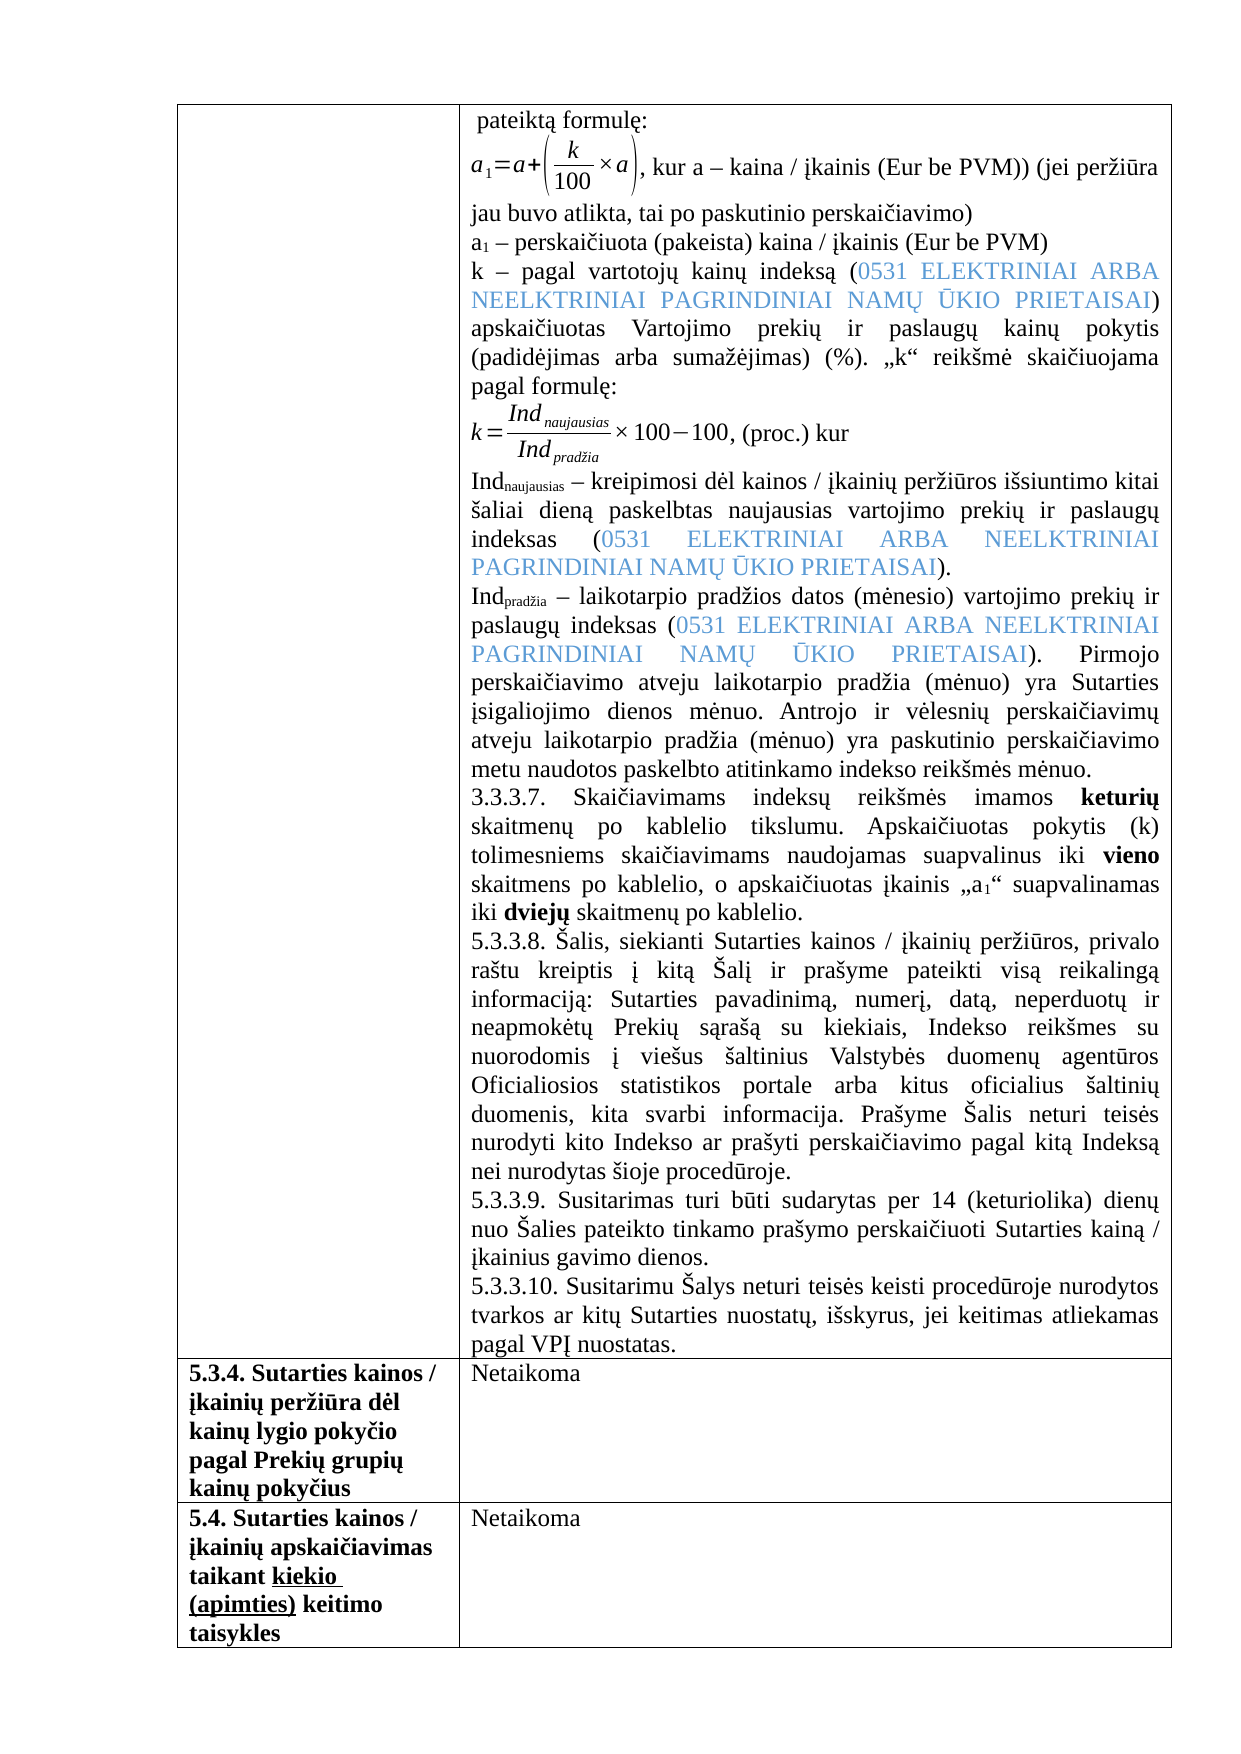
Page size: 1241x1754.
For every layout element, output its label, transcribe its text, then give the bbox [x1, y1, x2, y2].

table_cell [178, 105, 459, 1357]
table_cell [460, 105, 1171, 1357]
table_cell Netaikoma [460, 1503, 1171, 1647]
table_cell Netaikoma [460, 1359, 1171, 1502]
table_cell 5.3.4. Sutarties kainos / įkainių peržiūra dėl kainų lygio pokyčio pagal Prekių grupių kainų pokyčius [178, 1359, 459, 1502]
table_cell 5.4. Sutarties kainos / įkainių apskaičiavimas taikant kiekio (apimties) keitimo taisykles [178, 1503, 459, 1647]
